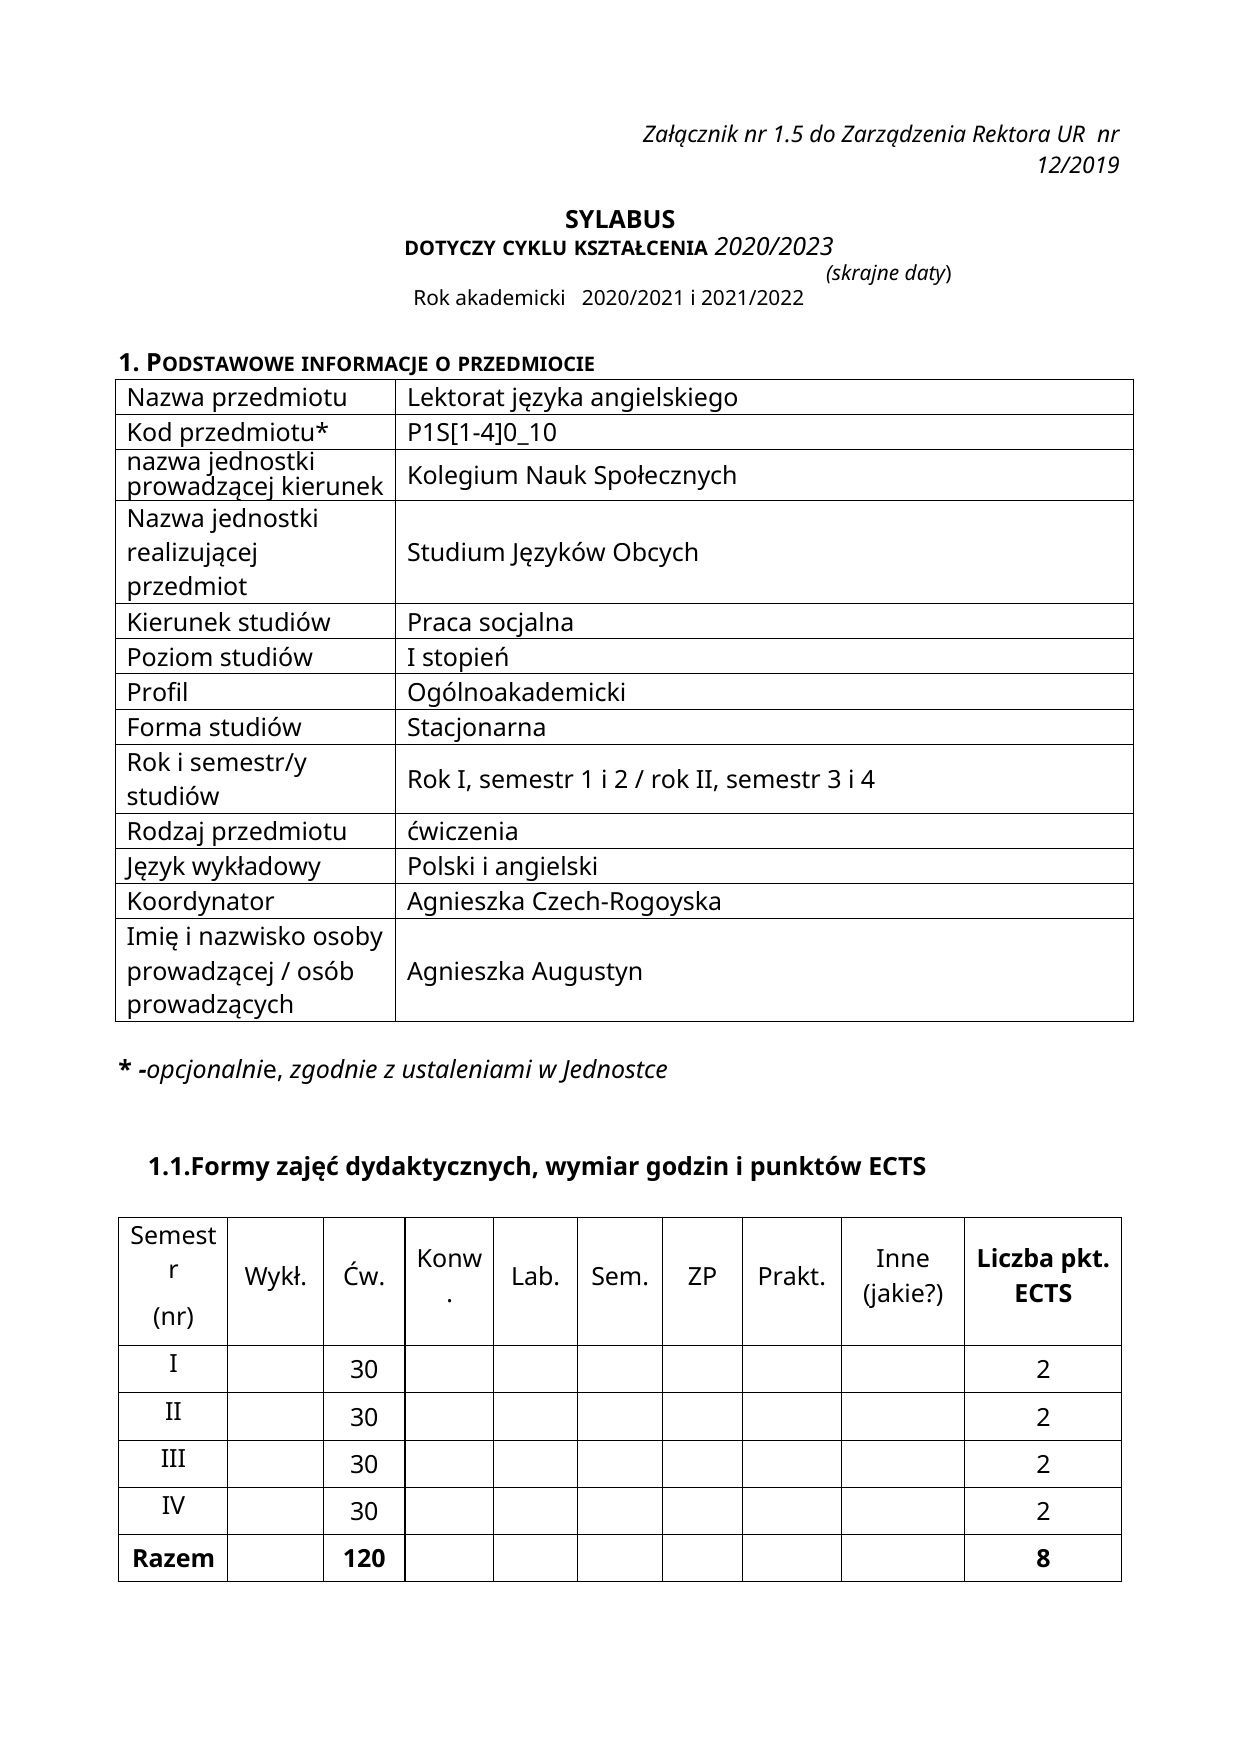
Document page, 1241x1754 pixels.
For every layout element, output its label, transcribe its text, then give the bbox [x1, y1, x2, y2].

table_cell III [119, 1441, 227, 1487]
table_header Lektorat języka angielskiego [396, 380, 1133, 414]
table_cell Razem [119, 1535, 227, 1581]
table_cell [406, 1488, 493, 1534]
table_cell [406, 1393, 493, 1439]
table_cell nazwa jednostki prowadzącej kierunek [116, 450, 395, 500]
table_cell [743, 1346, 841, 1392]
text (skrajne daty) [118, 261, 1122, 286]
table_cell 2 [965, 1488, 1121, 1534]
text dotyczy cyklu kształcenia 2020/2023 [118, 236, 1122, 261]
table_cell Forma studiów [116, 710, 395, 743]
table_cell 30 [324, 1393, 404, 1439]
table_cell 8 [965, 1535, 1121, 1581]
table_cell Polski i angielski [396, 849, 1133, 883]
table_cell Poziom studiów [116, 639, 395, 673]
table_cell [228, 1488, 323, 1534]
table_cell [406, 1441, 493, 1487]
table_cell [494, 1393, 577, 1439]
table_cell [228, 1393, 323, 1439]
table_cell Profil [116, 674, 395, 708]
table_cell 2 [965, 1346, 1121, 1392]
text 1.1.Formy zajęć dydaktycznych, wymiar godzin i punktów ECTS [148, 1149, 1122, 1183]
table_header Konw. [406, 1218, 493, 1345]
table_cell [743, 1488, 841, 1534]
text Rok akademicki 2020/2021 i 2021/2022 [118, 286, 1122, 311]
table_cell Kolegium Nauk Społecznych [396, 450, 1133, 500]
text 1. Podstawowe informacje o przedmiocie [118, 344, 1122, 379]
table_cell [228, 1346, 323, 1392]
table_header ZP [663, 1218, 742, 1345]
table_cell 2 [965, 1393, 1121, 1439]
table_cell 30 [324, 1488, 404, 1534]
table_cell Rodzaj przedmiotu [116, 814, 395, 848]
table_cell [743, 1535, 841, 1581]
table_cell [578, 1393, 662, 1439]
table_header Nazwa przedmiotu [116, 380, 395, 414]
table_header Prakt. [743, 1218, 841, 1345]
table_cell [578, 1441, 662, 1487]
table_header Wykł. [228, 1218, 323, 1345]
table_cell Stacjonarna [396, 710, 1133, 743]
table_cell [228, 1535, 323, 1581]
table_cell [842, 1393, 964, 1439]
table_cell [663, 1346, 742, 1392]
table_cell I [119, 1346, 227, 1392]
table_header Semestr (nr) [119, 1218, 227, 1345]
table_cell [578, 1346, 662, 1392]
table_cell Rok i semestr/y studiów [116, 745, 395, 813]
table_header Sem. [578, 1218, 662, 1345]
table_cell [842, 1488, 964, 1534]
table_cell [578, 1488, 662, 1534]
table_cell Ogólnoakademicki [396, 674, 1133, 708]
table_cell Nazwa jednostki realizującej przedmiot [116, 501, 395, 603]
table_cell IV [119, 1488, 227, 1534]
table_header Liczba pkt. ECTS [965, 1218, 1121, 1345]
table_cell Kierunek studiów [116, 604, 395, 638]
table_cell 2 [965, 1441, 1121, 1487]
table_cell Imię i nazwisko osoby prowadzącej / osób prowadzących [116, 919, 395, 1021]
table_header Lab. [494, 1218, 577, 1345]
table_cell [494, 1488, 577, 1534]
table_cell 30 [324, 1346, 404, 1392]
table_cell II [119, 1393, 227, 1439]
table_cell I stopień [396, 639, 1133, 673]
table_cell [663, 1535, 742, 1581]
table_cell [494, 1346, 577, 1392]
table_cell Język wykładowy [116, 849, 395, 883]
table_cell [663, 1441, 742, 1487]
text * -opcjonalnie, zgodnie z ustaleniami w Jednostce [118, 1051, 1122, 1086]
table_cell ćwiczenia [396, 814, 1133, 848]
table_cell 30 [324, 1441, 404, 1487]
table_header Inne (jakie?) [842, 1218, 964, 1345]
table_cell [494, 1441, 577, 1487]
table_cell Agnieszka Augustyn [396, 919, 1133, 1021]
table_cell Rok I, semestr 1 i 2 / rok II, semestr 3 i 4 [396, 745, 1133, 813]
table_header Ćw. [324, 1218, 404, 1345]
table_cell [406, 1535, 493, 1581]
table_cell [663, 1488, 742, 1534]
table_cell Koordynator [116, 884, 395, 918]
table_cell [743, 1393, 841, 1439]
table_cell Studium Języków Obcych [396, 501, 1133, 603]
table_cell 120 [324, 1535, 404, 1581]
table_cell Kod przedmiotu* [116, 415, 395, 449]
table_cell P1S[1-4]0_10 [396, 415, 1133, 449]
table_cell [494, 1535, 577, 1581]
table_cell [228, 1441, 323, 1487]
table_cell [842, 1535, 964, 1581]
text Załącznik nr 1.5 do Zarządzenia Rektora UR nr 12/2019 [118, 118, 1122, 181]
table_cell [663, 1393, 742, 1439]
text SYLABUS [118, 201, 1122, 236]
table_cell [842, 1441, 964, 1487]
table_cell [406, 1346, 493, 1392]
table_cell Praca socjalna [396, 604, 1133, 638]
table_cell [578, 1535, 662, 1581]
table_cell [842, 1346, 964, 1392]
table_cell [743, 1441, 841, 1487]
table_cell Agnieszka Czech-Rogoyska [396, 884, 1133, 918]
